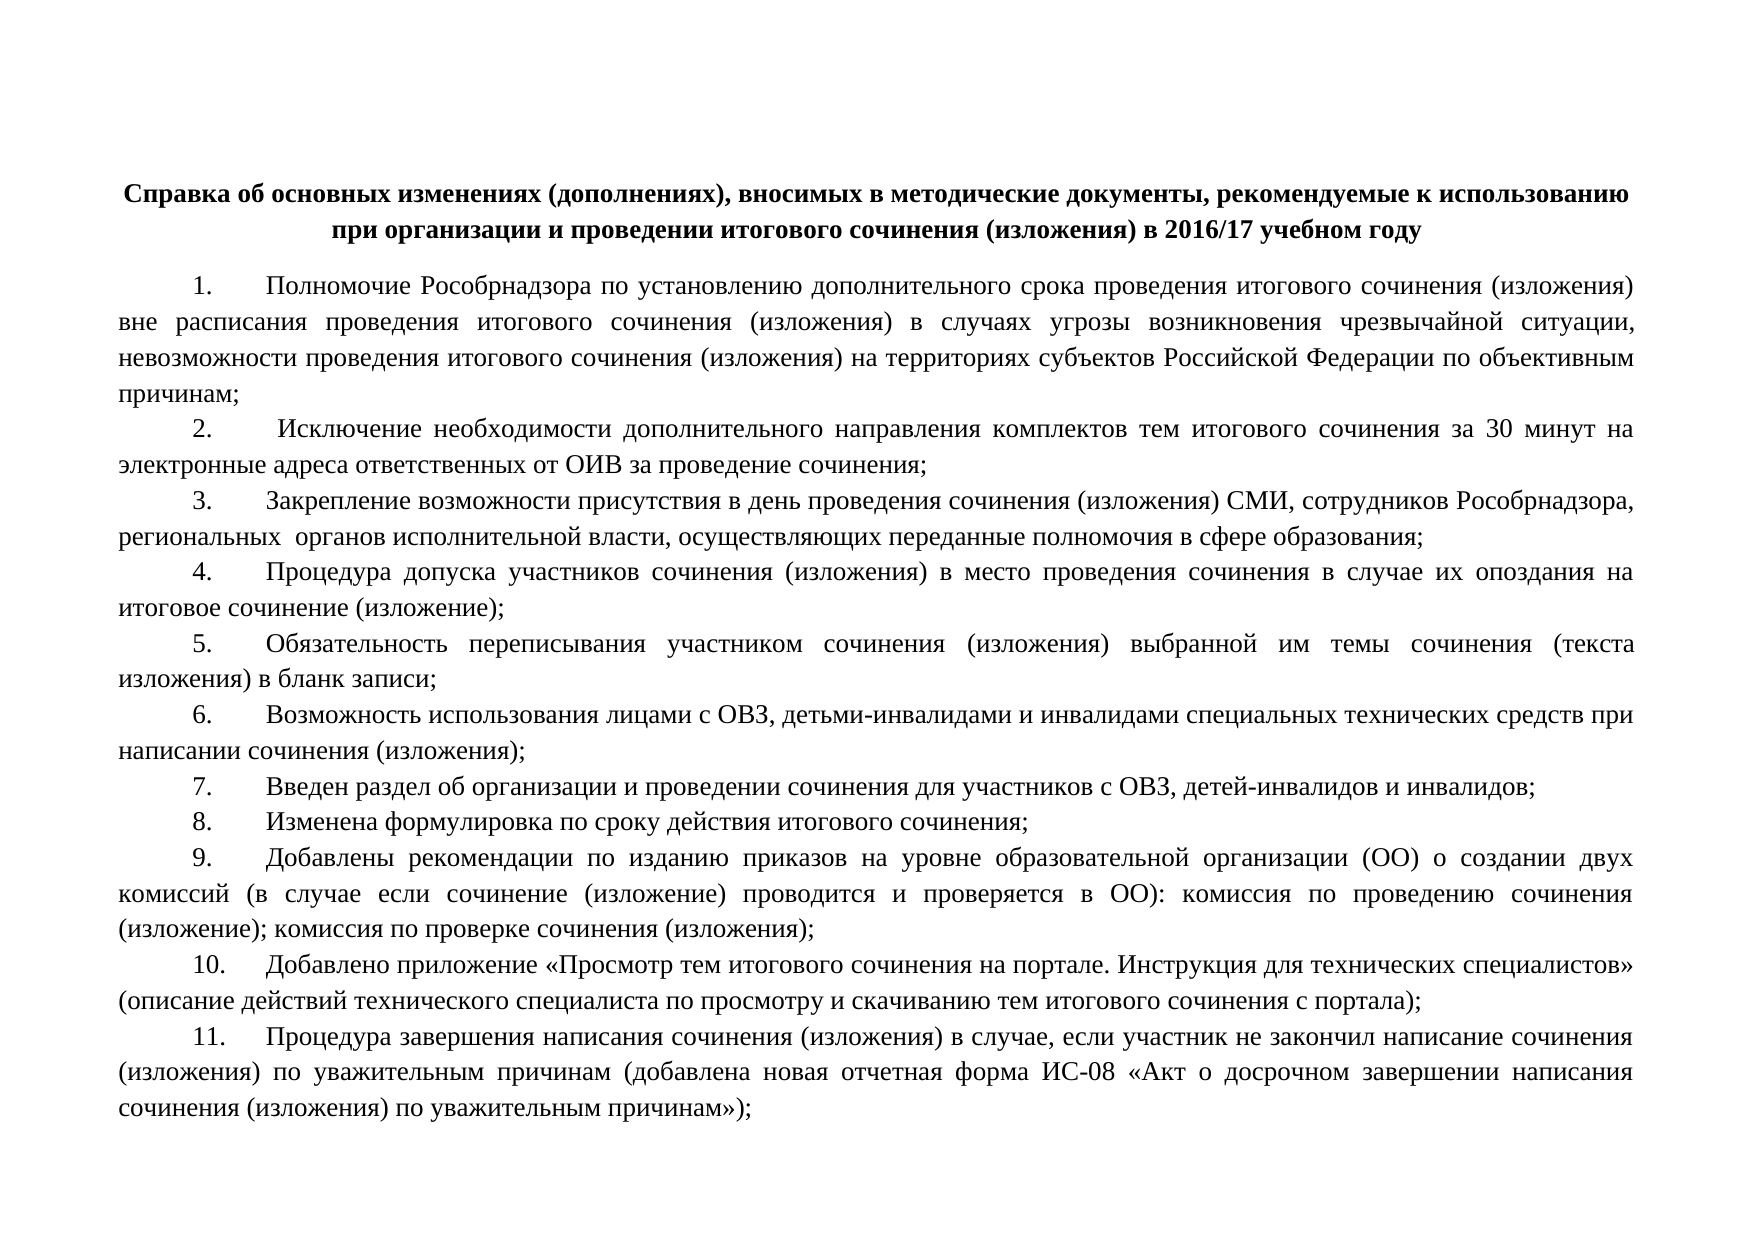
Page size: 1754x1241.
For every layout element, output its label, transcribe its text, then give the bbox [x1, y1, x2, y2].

list Процедура завершения написания сочинения (изложения) в случае, если участник не закончил написание сочинения (изложения) по уважительным причинам (добавлена новая отчетная форма ИС-08 «Акт о досрочном завершении написания сочинения (изложения) по уважительным причинам»); [118, 1020, 1636, 1122]
list Добавлено приложение «Просмотр тем итогового сочинения на портале. Инструкция для технических специалистов» (описание действий технического специалиста по просмотру и скачиванию тем итогового сочинения с портала); [118, 948, 1636, 1015]
list Обязательность переписывания участником сочинения (изложения) выбранной им темы сочинения (текста изложения) в бланк записи; [118, 627, 1636, 694]
list Процедура допуска участников сочинения (изложения) в место проведения сочинения в случае их опоздания на итоговое сочинение (изложение); [118, 555, 1636, 622]
list Введен раздел об организации и проведении сочинения для участников с ОВЗ, детей-инвалидов и инвалидов; [118, 770, 1636, 801]
list Полномочие Рособрнадзора по установлению дополнительного срока проведения итогового сочинения (изложения) вне расписания проведения итогового сочинения (изложения) в случаях угрозы возникновения чрезвычайной ситуации, невозможности проведения итогового сочинения (изложения) на территориях субъектов Российской Федерации по объективным причинам; [118, 269, 1636, 408]
list Добавлены рекомендации по изданию приказов на уровне образовательной организации (ОО) о создании двух комиссий (в случае если сочинение (изложение) проводится и проверяется в ОО): комиссия по проведению сочинения (изложение); комиссия по проверке сочинения (изложения); [118, 841, 1636, 944]
list Возможность использования лицами с ОВЗ, детьми-инвалидами и инвалидами специальных технических средств при написании сочинения (изложения); [118, 698, 1636, 765]
list Закрепление возможности присутствия в день проведения сочинения (изложения) СМИ, сотрудников Рособрнадзора, региональных органов исполнительной власти, осуществляющих переданные полномочия в сфере образования; [118, 484, 1636, 551]
list Исключение необходимости дополнительного направления комплектов тем итогового сочинения за 30 минут на электронные адреса ответственных от ОИВ за проведение сочинения; [118, 412, 1636, 479]
text Справка об основных изменениях (дополнениях), вносимых в методические документы, рекомендуемые к использованию при организации и проведении итогового сочинения (изложения) в 2016/17 учебном году [118, 177, 1636, 244]
list Изменена формулировка по сроку действия итогового сочинения; [118, 805, 1636, 837]
